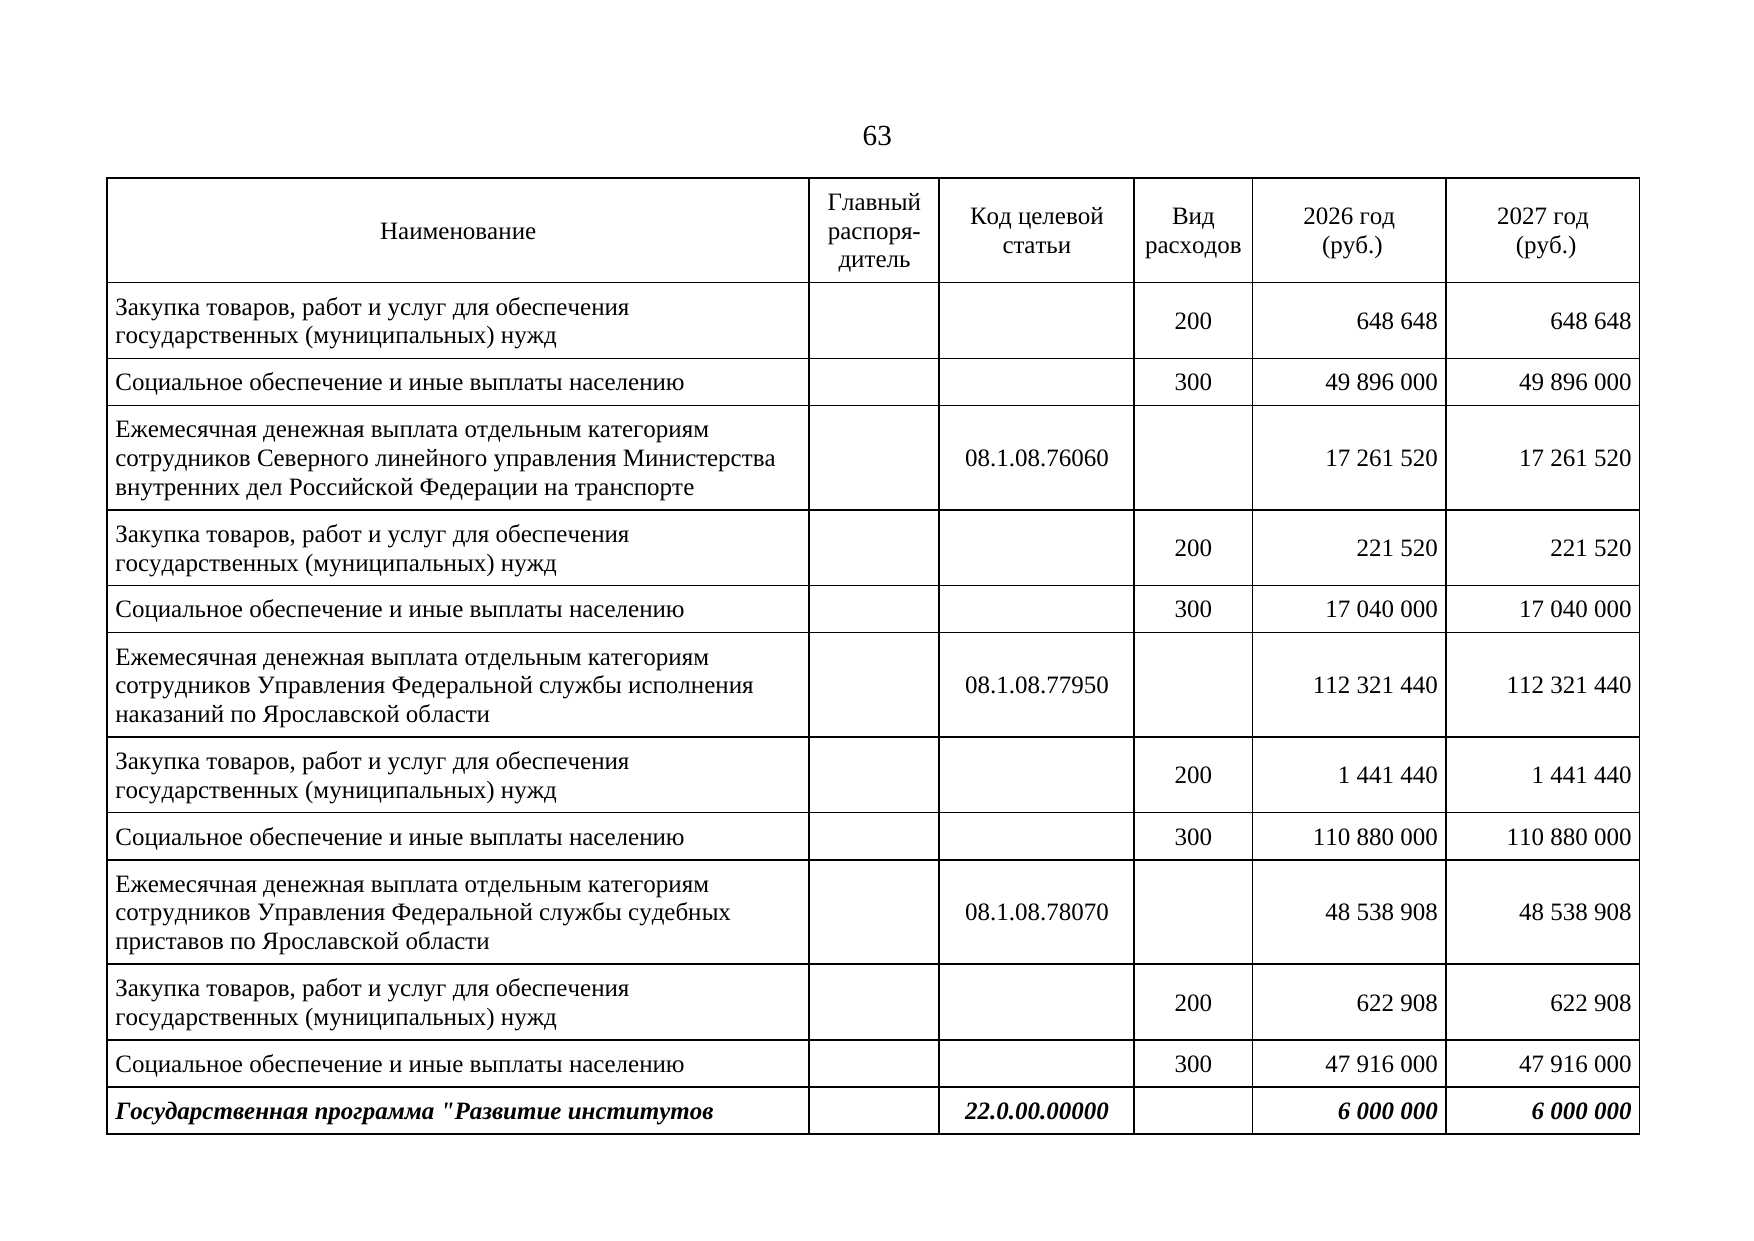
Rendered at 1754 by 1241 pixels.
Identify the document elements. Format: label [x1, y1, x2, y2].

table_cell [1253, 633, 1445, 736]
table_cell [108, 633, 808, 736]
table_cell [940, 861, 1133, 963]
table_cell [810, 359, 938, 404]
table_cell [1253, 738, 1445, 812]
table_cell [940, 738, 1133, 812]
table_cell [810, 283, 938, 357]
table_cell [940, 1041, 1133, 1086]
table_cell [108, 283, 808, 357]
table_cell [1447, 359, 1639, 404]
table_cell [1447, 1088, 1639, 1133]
table_header [810, 179, 938, 282]
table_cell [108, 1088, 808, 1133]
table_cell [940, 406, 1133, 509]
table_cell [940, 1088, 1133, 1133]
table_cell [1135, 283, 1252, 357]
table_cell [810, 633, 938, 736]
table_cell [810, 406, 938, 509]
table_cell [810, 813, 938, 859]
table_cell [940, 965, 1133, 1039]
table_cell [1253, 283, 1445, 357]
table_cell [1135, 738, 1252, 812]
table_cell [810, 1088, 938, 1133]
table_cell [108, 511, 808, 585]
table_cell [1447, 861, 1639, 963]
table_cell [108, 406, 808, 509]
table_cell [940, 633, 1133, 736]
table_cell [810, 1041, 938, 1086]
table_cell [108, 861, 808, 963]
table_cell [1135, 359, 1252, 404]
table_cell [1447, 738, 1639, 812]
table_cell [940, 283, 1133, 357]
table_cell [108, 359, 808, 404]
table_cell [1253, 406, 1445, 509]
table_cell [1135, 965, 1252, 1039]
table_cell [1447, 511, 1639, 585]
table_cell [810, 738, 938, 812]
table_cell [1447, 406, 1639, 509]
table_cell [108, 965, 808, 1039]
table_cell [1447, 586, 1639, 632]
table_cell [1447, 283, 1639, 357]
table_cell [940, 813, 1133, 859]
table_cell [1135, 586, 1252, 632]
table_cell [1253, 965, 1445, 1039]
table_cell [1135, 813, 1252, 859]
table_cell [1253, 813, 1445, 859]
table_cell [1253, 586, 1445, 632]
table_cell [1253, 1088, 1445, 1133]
table_header [1135, 179, 1252, 282]
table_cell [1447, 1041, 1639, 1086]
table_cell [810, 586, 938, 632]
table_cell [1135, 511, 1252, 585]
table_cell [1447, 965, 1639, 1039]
table_header [108, 179, 808, 282]
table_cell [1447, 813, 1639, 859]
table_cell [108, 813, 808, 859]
table_header [940, 179, 1133, 282]
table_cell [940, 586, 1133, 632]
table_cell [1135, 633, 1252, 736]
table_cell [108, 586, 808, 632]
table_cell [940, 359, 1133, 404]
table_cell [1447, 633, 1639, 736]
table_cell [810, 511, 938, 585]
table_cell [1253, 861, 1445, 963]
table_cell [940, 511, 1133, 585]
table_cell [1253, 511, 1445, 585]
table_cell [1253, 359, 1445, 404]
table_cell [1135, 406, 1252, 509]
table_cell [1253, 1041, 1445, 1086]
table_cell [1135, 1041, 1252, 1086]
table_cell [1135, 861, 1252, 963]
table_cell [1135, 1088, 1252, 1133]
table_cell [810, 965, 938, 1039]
table_header [1253, 179, 1445, 282]
table_header [1447, 179, 1639, 282]
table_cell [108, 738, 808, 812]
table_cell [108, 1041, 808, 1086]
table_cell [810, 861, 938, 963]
